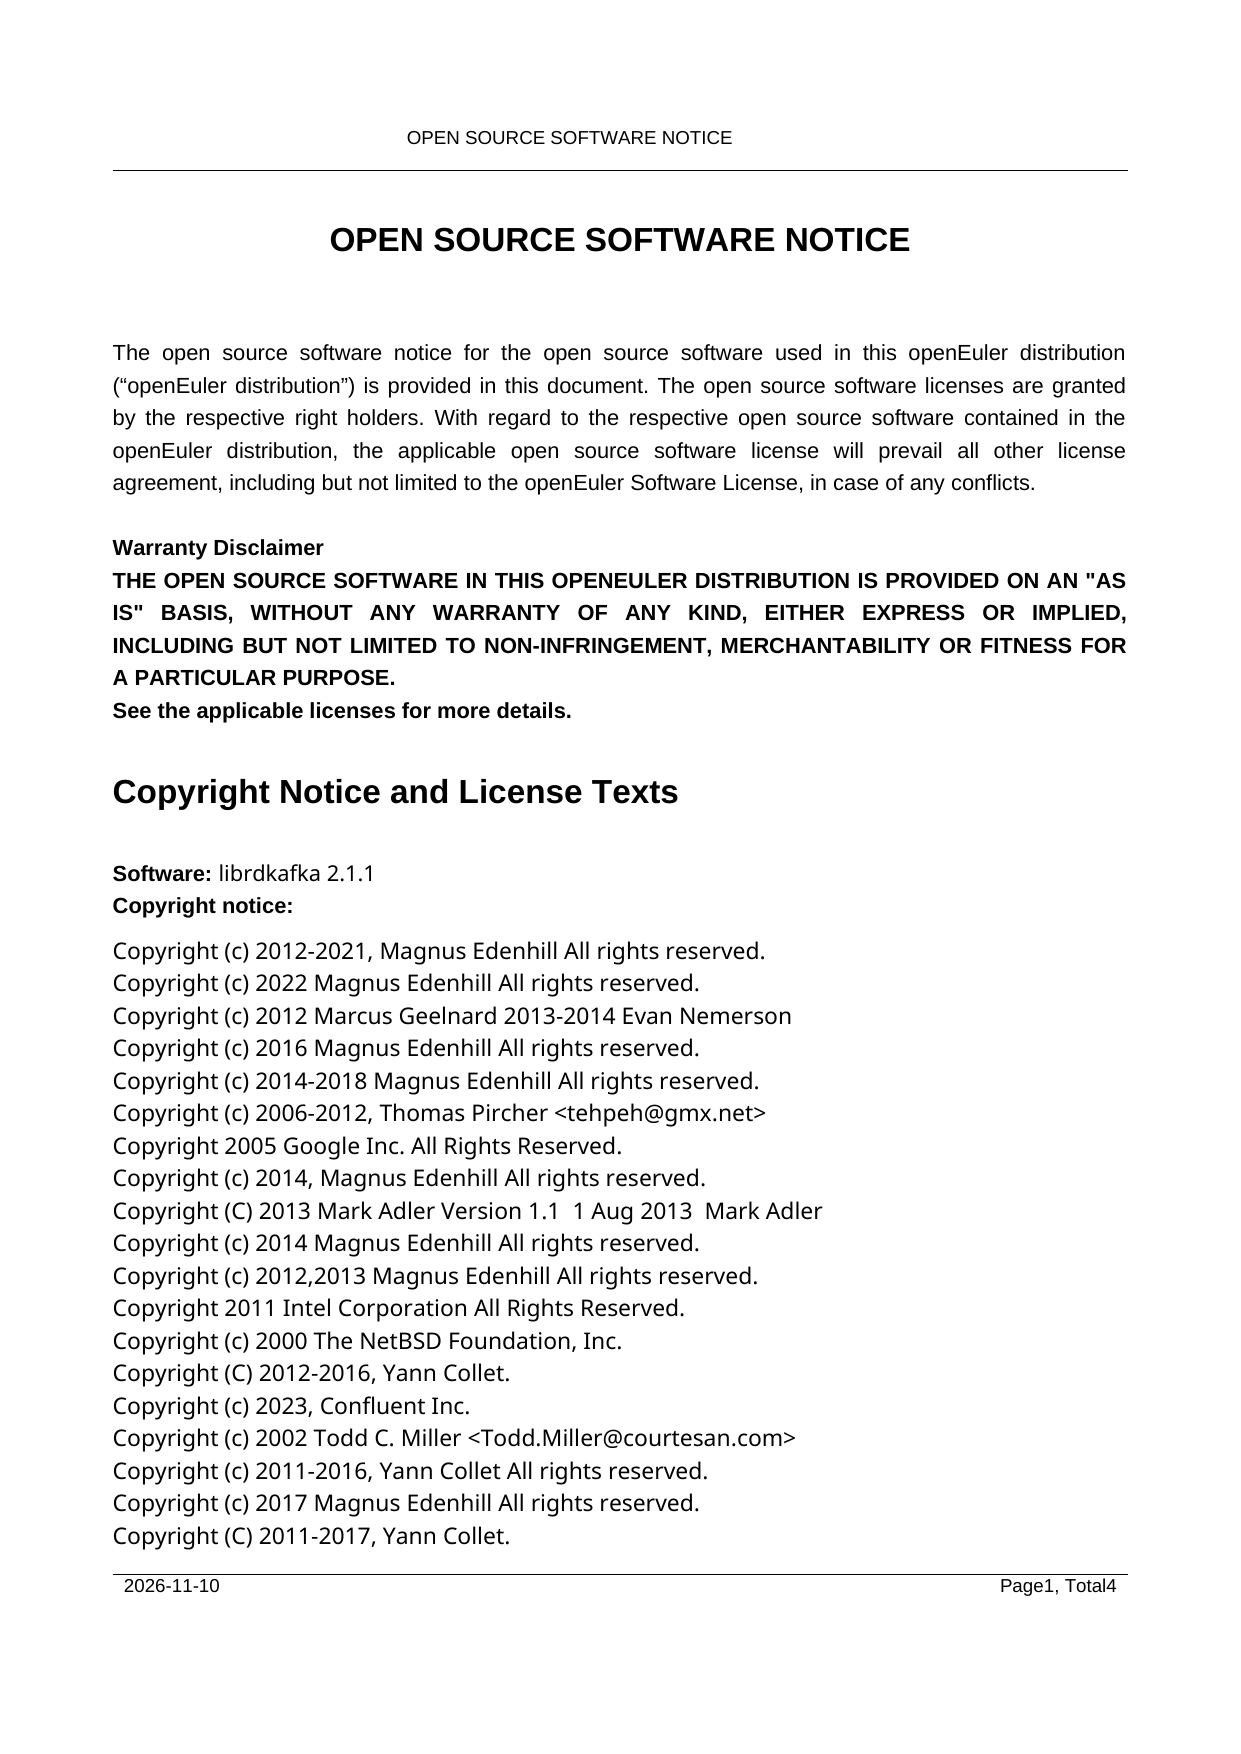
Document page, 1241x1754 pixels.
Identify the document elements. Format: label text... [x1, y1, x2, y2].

text THE OPEN SOURCE SOFTWARE IN THIS OPENEULER DISTRIBUTION IS PROVIDED ON AN "AS IS" BASIS, WITHOUT ANY WARRANTY OF ANY KIND, EITHER EXPRESS OR IMPLIED, INCLUDING BUT NOT LIMITED TO NON-INFRINGEMENT, MERCHANTABILITY OR FITNESS FOR A PARTICULAR PURPOSE. See the applicable licenses for more details. [112, 564, 1128, 726]
text Copyright notice: [112, 889, 1128, 921]
text OPEN SOURCE SOFTWARE NOTICE [112, 206, 1128, 271]
title Software: librdkafka 2.1.1 [112, 856, 1128, 889]
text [112, 934, 1128, 1551]
text Warranty Disclaimer [112, 531, 1128, 564]
text Copyright Notice and License Texts [112, 759, 1128, 824]
text The open source software notice for the open source software used in this openEuler distribution (“openEuler distribution”) is provided in this document. The open source software licenses are granted by the respective right holders. With regard to the respective open source software contained in the openEuler distribution, the applicable open source software license will prevail all other license agreement, including but not limited to the openEuler Software License, in case of any conflicts. [112, 336, 1128, 499]
